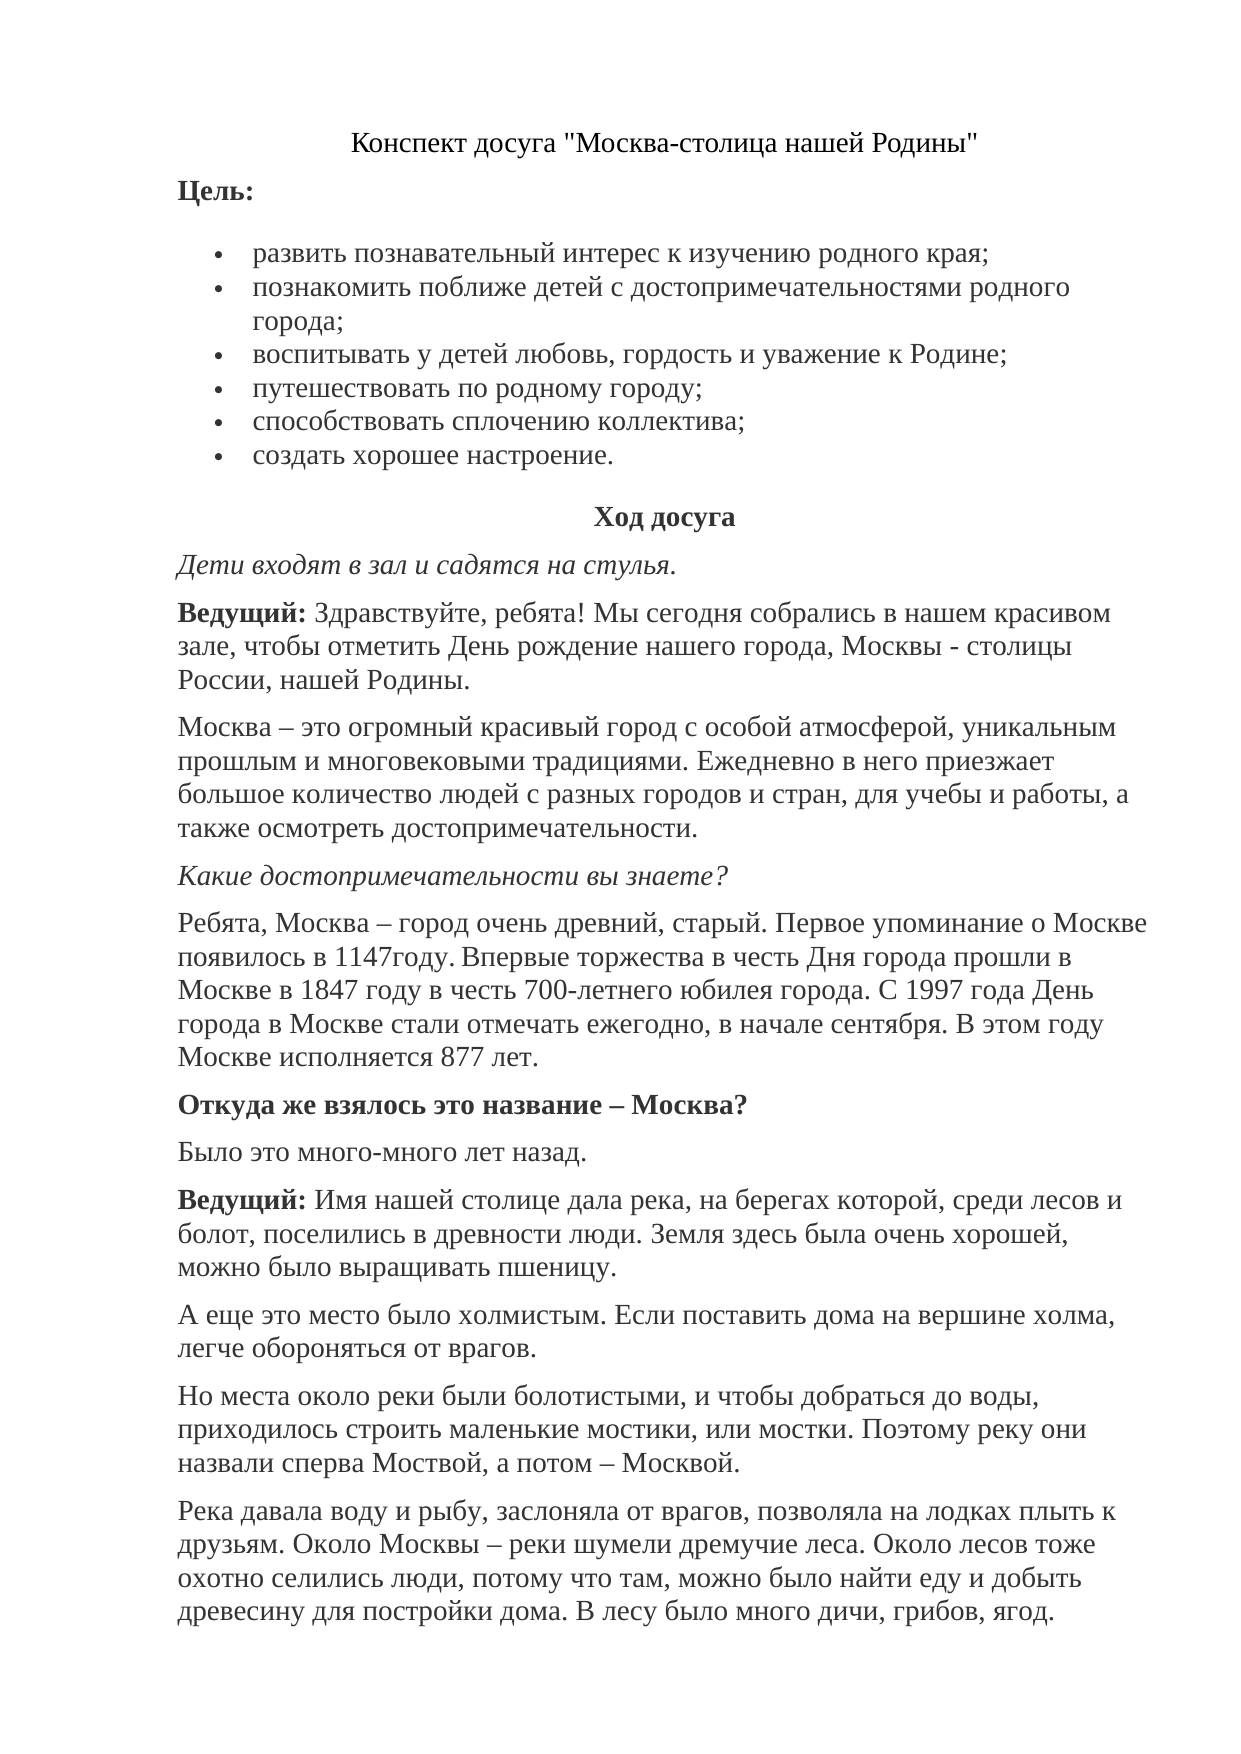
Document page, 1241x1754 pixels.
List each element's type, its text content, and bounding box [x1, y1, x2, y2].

text Было это много-много лет назад. [177, 1134, 1152, 1168]
text Какие достопримечательности вы знаете? [177, 858, 1152, 891]
text Ход досуга [177, 499, 1152, 533]
text Конспект досуга "Москва-столица нашей Родины" [177, 118, 1152, 159]
text Ребята, Москва – город очень древний, старый. Первое упоминание о Москве появилось в 1147году. Впервые торжества в честь Дня города прошли в Москве в 1847 году в честь 700-летнего юбилея города. С 1997 года День города в Москве стали отмечать ежегодно, в начале сентября. В этом году Москве исполняется 877 лет. [177, 905, 1152, 1073]
text Дети входят в зал и садятся на стулья. [177, 547, 1152, 581]
text Ведущий: Здравствуйте, ребята! Мы сегодня собрались в нашем красивом зале, чтобы отметить День рождение нашего города, Москвы - столицы России, нашей Родины. [177, 595, 1152, 695]
list воспитывать у детей любовь, гордость и уважение к Родине; [215, 336, 1152, 370]
text Цель: [177, 173, 1152, 206]
list способствовать сплочению коллектива; [215, 403, 1152, 437]
list путешествовать по родному городу; [215, 370, 1152, 403]
list развить познавательный интерес к изучению родного края; [215, 236, 1152, 269]
text Но места около реки были болотистыми, и чтобы добраться до воды, приходилось строить маленькие мостики, или мостки. Поэтому реку они назвали сперва Моствой, а потом – Москвой. [177, 1378, 1152, 1479]
text Москва – это огромный красивый город с особой атмосферой, уникальным прошлым и многовековыми традициями. Ежедневно в него приезжает большое количество людей с разных городов и стран, для учебы и работы, а также осмотреть достопримечательности. [177, 709, 1152, 843]
list познакомить поближе детей с достопримечательностями родного города; [215, 269, 1152, 336]
text Откуда же взялось это название – Москва? [177, 1087, 1152, 1121]
text Ведущий: Имя нашей столице дала река, на берегах которой, среди лесов и болот, поселились в древности люди. Земля здесь была очень хорошей, можно было выращивать пшеницу. [177, 1182, 1152, 1283]
text А еще это место было холмистым. Если поставить дома на вершине холма, легче обороняться от врагов. [177, 1297, 1152, 1364]
text Река давала воду и рыбу, заслоняла от врагов, позволяла на лодках плыть к друзьям. Около Москвы – реки шумели дремучие леса. Около лесов тоже охотно селились люди, потому что там, можно было найти еду и добыть древесину для постройки дома. В лесу было много дичи, грибов, ягод. [177, 1493, 1152, 1627]
list создать хорошее настроение. [215, 437, 1152, 470]
